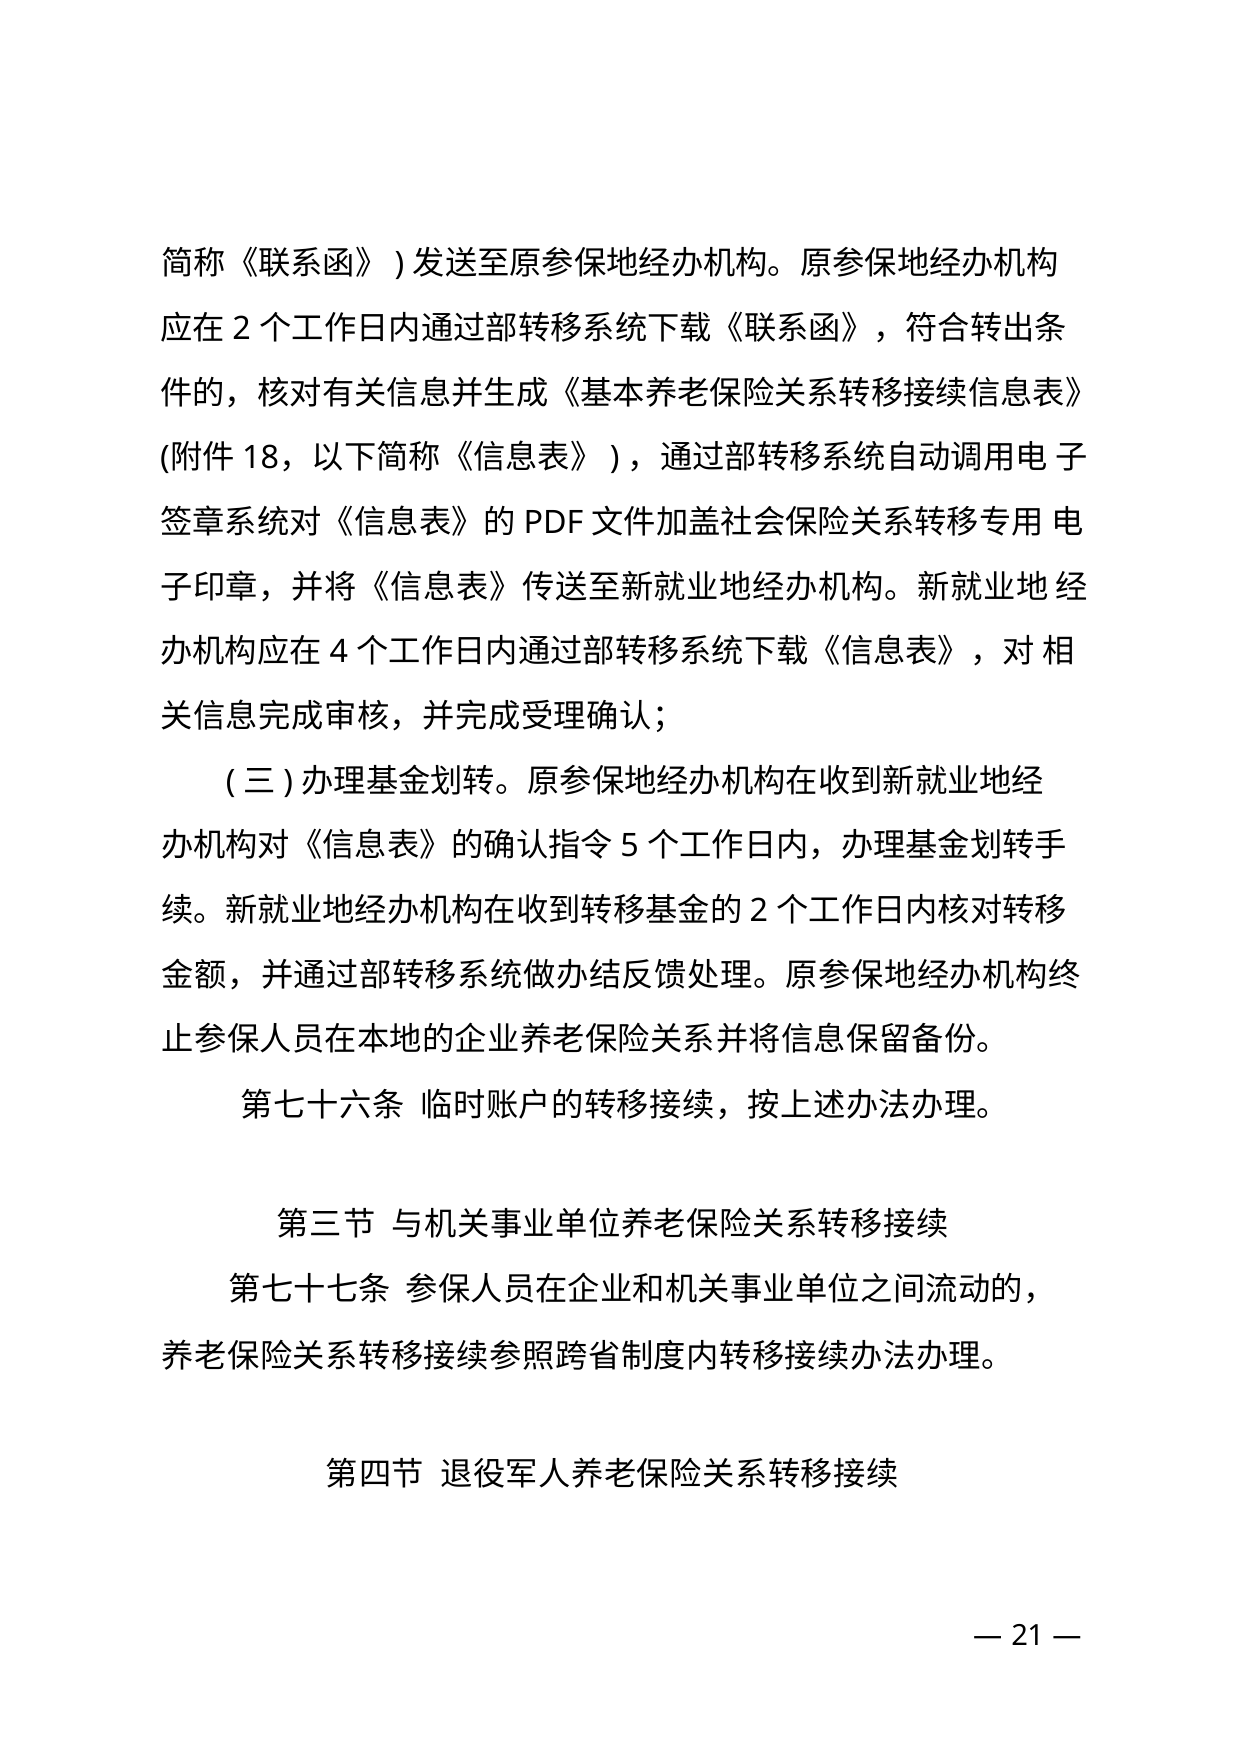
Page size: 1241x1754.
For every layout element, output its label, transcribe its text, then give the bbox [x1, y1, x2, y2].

text 第七十七条 参保人员在企业和机关事业单位之间流动的， 养老保险关系转移接续参照跨省制度内转移接续办法办理。 [161, 1263, 1074, 1376]
text 简称《联系函》 ) 发送至原参保地经办机构。原参保地经办机构 应在 2 个工作日内通过部转移系统下载《联系函》，符合转出条 件的，核对有关信息并生成《基本养老保险关系转移接续信息表》 (附件 18，以下简称《信息表》 ) ，通过部转移系统自动调用电 子签章系统对《信息表》的 PDF 文件加盖社会保险关系转移专用 电子印章，并将《信息表》传送至新就业地经办机构。新就业地 经办机构应在 4 个工作日内通过部转移系统下载《信息表》，对 相关信息完成审核，并完成受理确认； [160, 237, 1097, 736]
text ( 三 ) 办理基金划转。原参保地经办机构在收到新就业地经 办机构对《信息表》的确认指令 5 个工作日内，办理基金划转手 续。新就业地经办机构在收到转移基金的 2 个工作日内核对转移 金额，并通过部转移系统做办结反馈处理。原参保地经办机构终 [161, 754, 1081, 995]
text 止参保人员在本地的企业养老保险关系并将信息保留备份。 第七十六条 临时账户的转移接续，按上述办法办理。 [161, 1013, 1009, 1126]
text 第三节 与机关事业单位养老保险关系转移接续 [276, 1201, 1097, 1243]
text 第四节 退役军人养老保险关系转移接续 [326, 1452, 1097, 1494]
